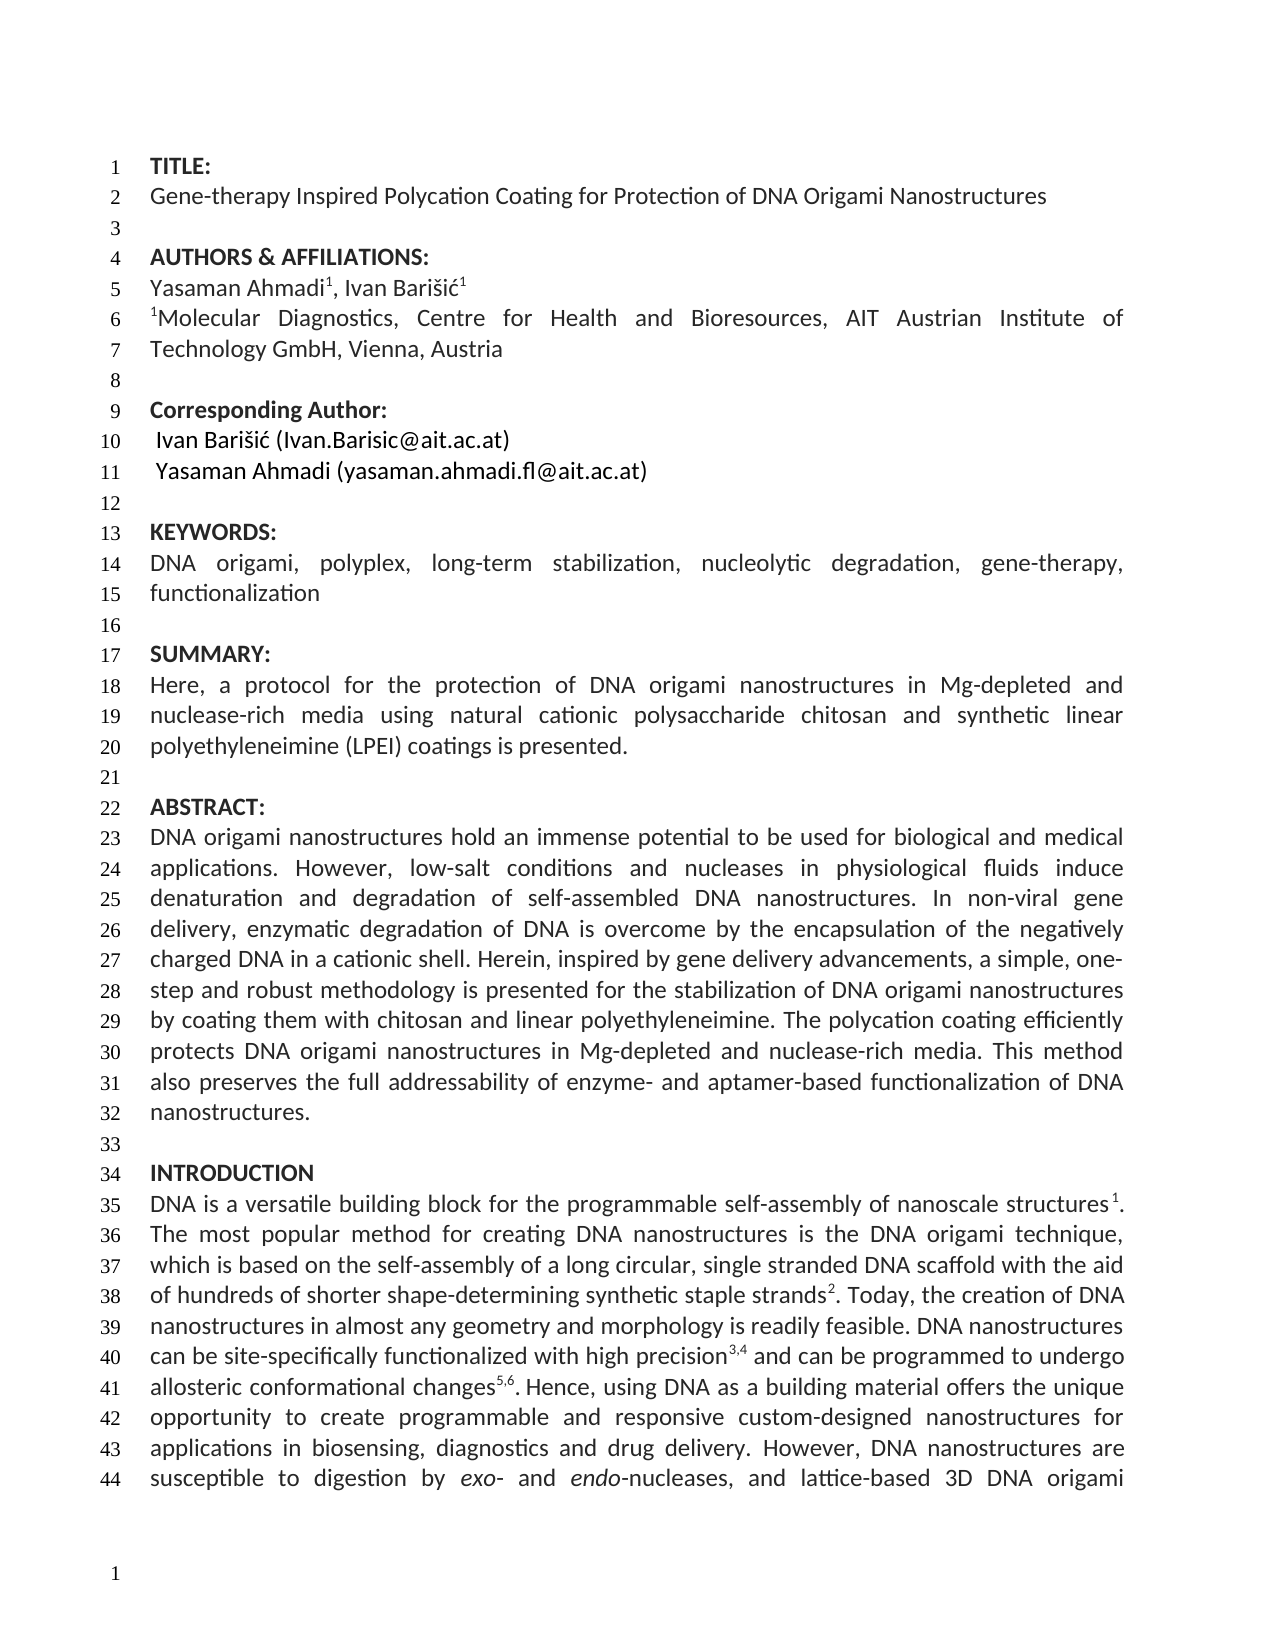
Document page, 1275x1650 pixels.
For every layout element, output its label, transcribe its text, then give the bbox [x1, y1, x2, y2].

text Corresponding Author: [150, 394, 1125, 425]
text Yasaman Ahmadi1, Ivan Barišić1 [150, 272, 1125, 303]
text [150, 1188, 1125, 1493]
text 1Molecular Diagnostics, Centre for Health and Bioresources, AIT Austrian Institute of Technology GmbH, Vienna, Austria [150, 303, 1125, 364]
text AUTHORS & AFFILIATIONS: [150, 242, 1125, 272]
text Ivan Barišić (Ivan.Barisic@ait.ac.at) [150, 425, 1125, 455]
subtitle Gene-therapy Inspired Polycation Coating for Protection of DNA Origami Nanostructures [150, 181, 1125, 211]
text Yasaman Ahmadi (yasaman.ahmadi.fl@ait.ac.at) [150, 455, 1125, 486]
text DNA origami nanostructures hold an immense potential to be used for biological and medical applications. However, low-salt conditions and nucleases in physiological fluids induce denaturation and degradation of self-assembled DNA nanostructures. In non-viral gene delivery, enzymatic degradation of DNA is overcome by the encapsulation of the negatively charged DNA in a cationic shell. Herein, inspired by gene delivery advancements, a simple, one-step and robust methodology is presented for the stabilization of DNA origami nanostructures by coating them with chitosan and linear polyethyleneimine. The polycation coating efficiently protects DNA origami nanostructures in Mg-depleted and nuclease-rich media. This method also preserves the full addressability of enzyme- and aptamer-based functionalization of DNA nanostructures. [150, 821, 1125, 1127]
text SUMMARY: [150, 638, 1125, 669]
subtitle TITLE: [150, 150, 1125, 181]
text ABSTRACT: [150, 791, 1125, 821]
text KEYWORDS: [150, 516, 1125, 547]
text INTRODUCTION [150, 1157, 1125, 1188]
text Here, a protocol for the protection of DNA origami nanostructures in Mg-depleted and nuclease-rich media using natural cationic polysaccharide chitosan and synthetic linear polyethyleneimine (LPEI) coatings is presented. [150, 669, 1125, 760]
text DNA origami, polyplex, long-term stabilization, nucleolytic degradation, gene-therapy, functionalization [150, 547, 1125, 608]
